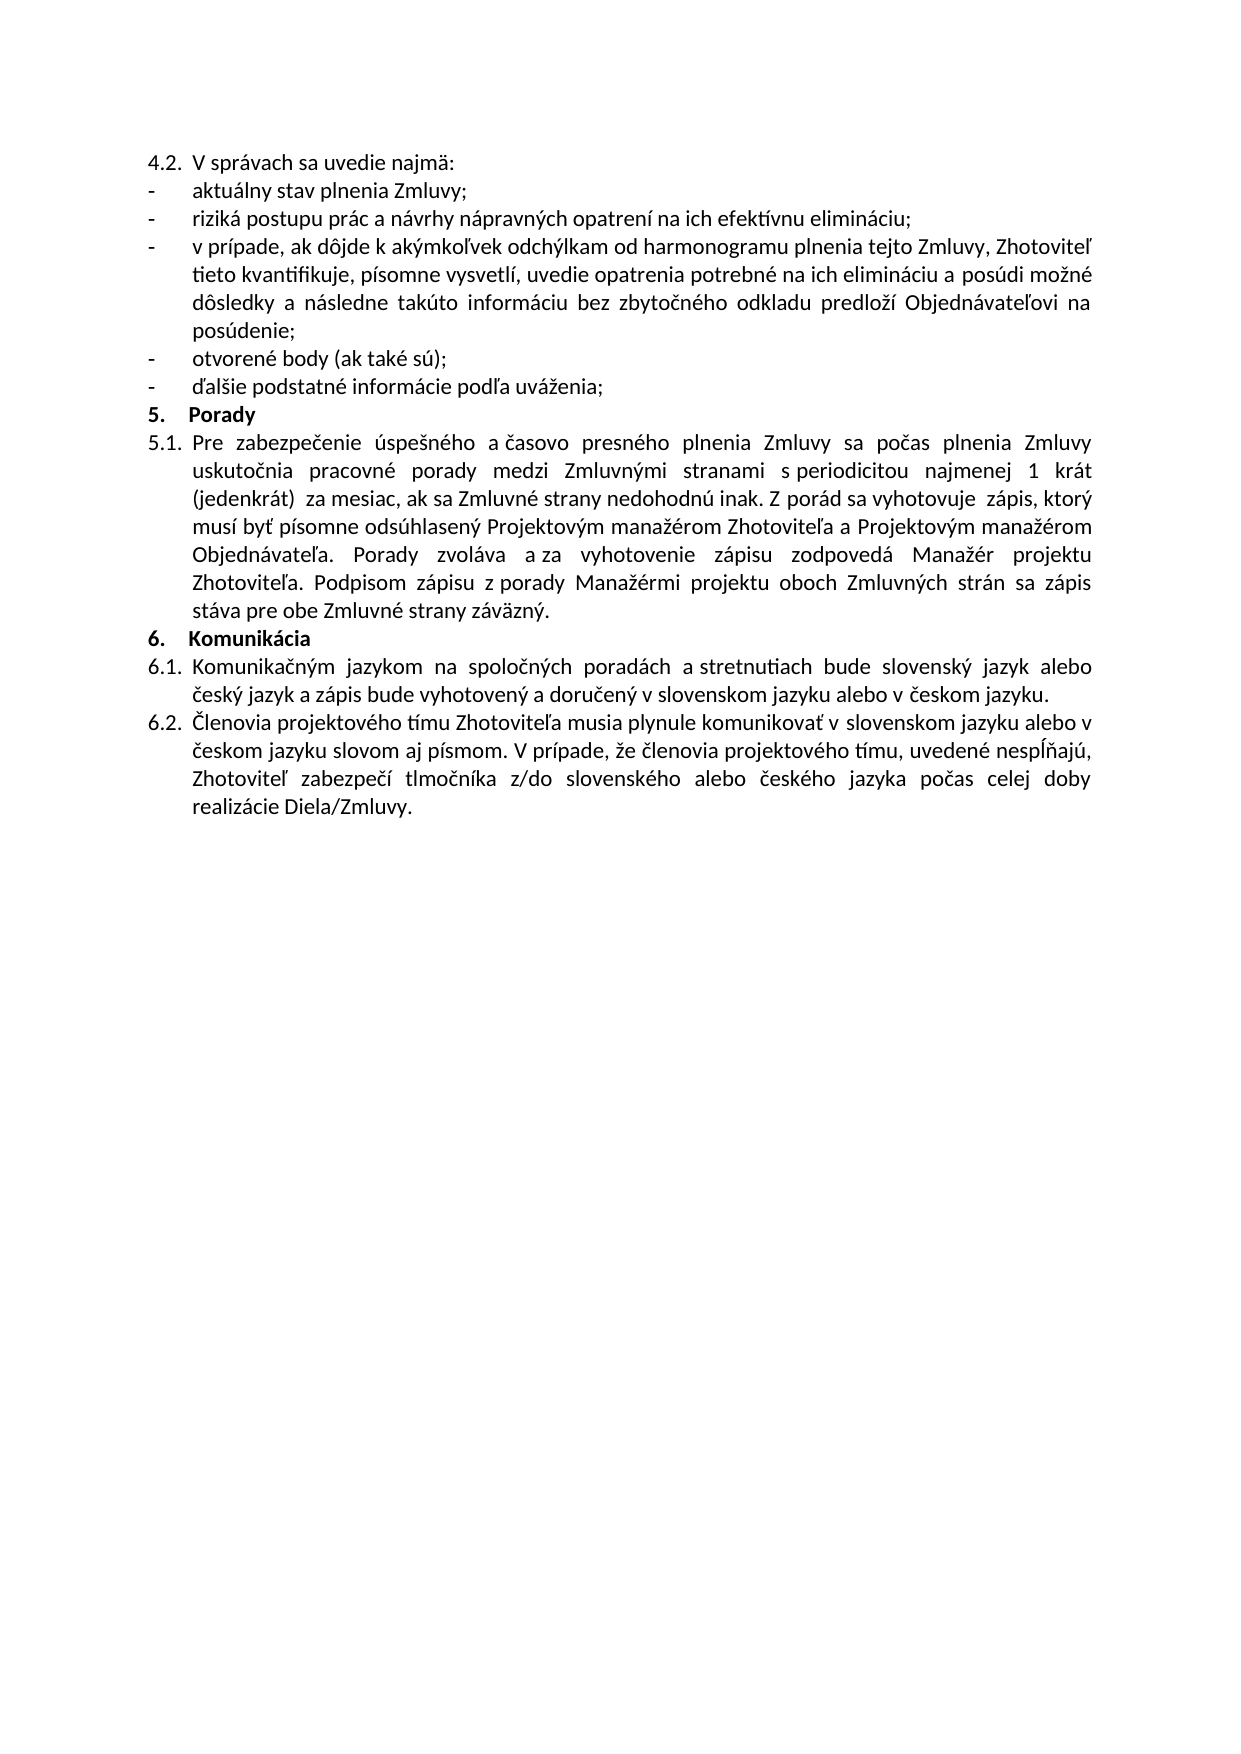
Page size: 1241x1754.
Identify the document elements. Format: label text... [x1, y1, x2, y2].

list riziká postupu prác a návrhy nápravných opatrení na ich efektívnu elimináciu; [148, 204, 1092, 232]
list Členovia projektového tímu Zhotoviteľa musia plynule komunikovať v slovenskom jazyku alebo v českom jazyku slovom aj písmom. V prípade, že členovia projektového tímu, uvedené nespĺňajú, Zhotoviteľ zabezpečí tlmočníka z/do slovenského alebo českého jazyka počas celej doby realizácie Diela/Zmluvy. [148, 708, 1092, 820]
list V správach sa uvedie najmä: [148, 148, 1092, 176]
list Pre zabezpečenie úspešného a časovo presného plnenia Zmluvy sa počas plnenia Zmluvy uskutočnia pracovné porady medzi Zmluvnými stranami s periodicitou najmenej 1 krát (jedenkrát) za mesiac, ak sa Zmluvné strany nedohodnú inak. Z porád sa vyhotovuje zápis, ktorý musí byť písomne odsúhlasený Projektovým manažérom Zhotoviteľa a Projektovým manažérom Objednávateľa. Porady zvoláva a za vyhotovenie zápisu zodpovedá Manažér projektu Zhotoviteľa. Podpisom zápisu z porady Manažérmi projektu oboch Zmluvných strán sa zápis stáva pre obe Zmluvné strany záväzný. [148, 428, 1092, 624]
list ďalšie podstatné informácie podľa uváženia; [148, 372, 1092, 400]
list Komunikačným jazykom na spoločných poradách a stretnutiach bude slovenský jazyk alebo český jazyk a zápis bude vyhotovený a doručený v slovenskom jazyku alebo v českom jazyku. [148, 652, 1092, 708]
list Porady [148, 400, 1092, 428]
list v prípade, ak dôjde k akýmkoľvek odchýlkam od harmonogramu plnenia tejto Zmluvy, Zhotoviteľ tieto kvantifikuje, písomne vysvetlí, uvedie opatrenia potrebné na ich elimináciu a posúdi možné dôsledky a následne takúto informáciu bez zbytočného odkladu predloží Objednávateľovi na posúdenie; [148, 232, 1092, 344]
list otvorené body (ak také sú); [148, 344, 1092, 372]
list aktuálny stav plnenia Zmluvy; [148, 176, 1092, 204]
list Komunikácia [148, 624, 1092, 652]
